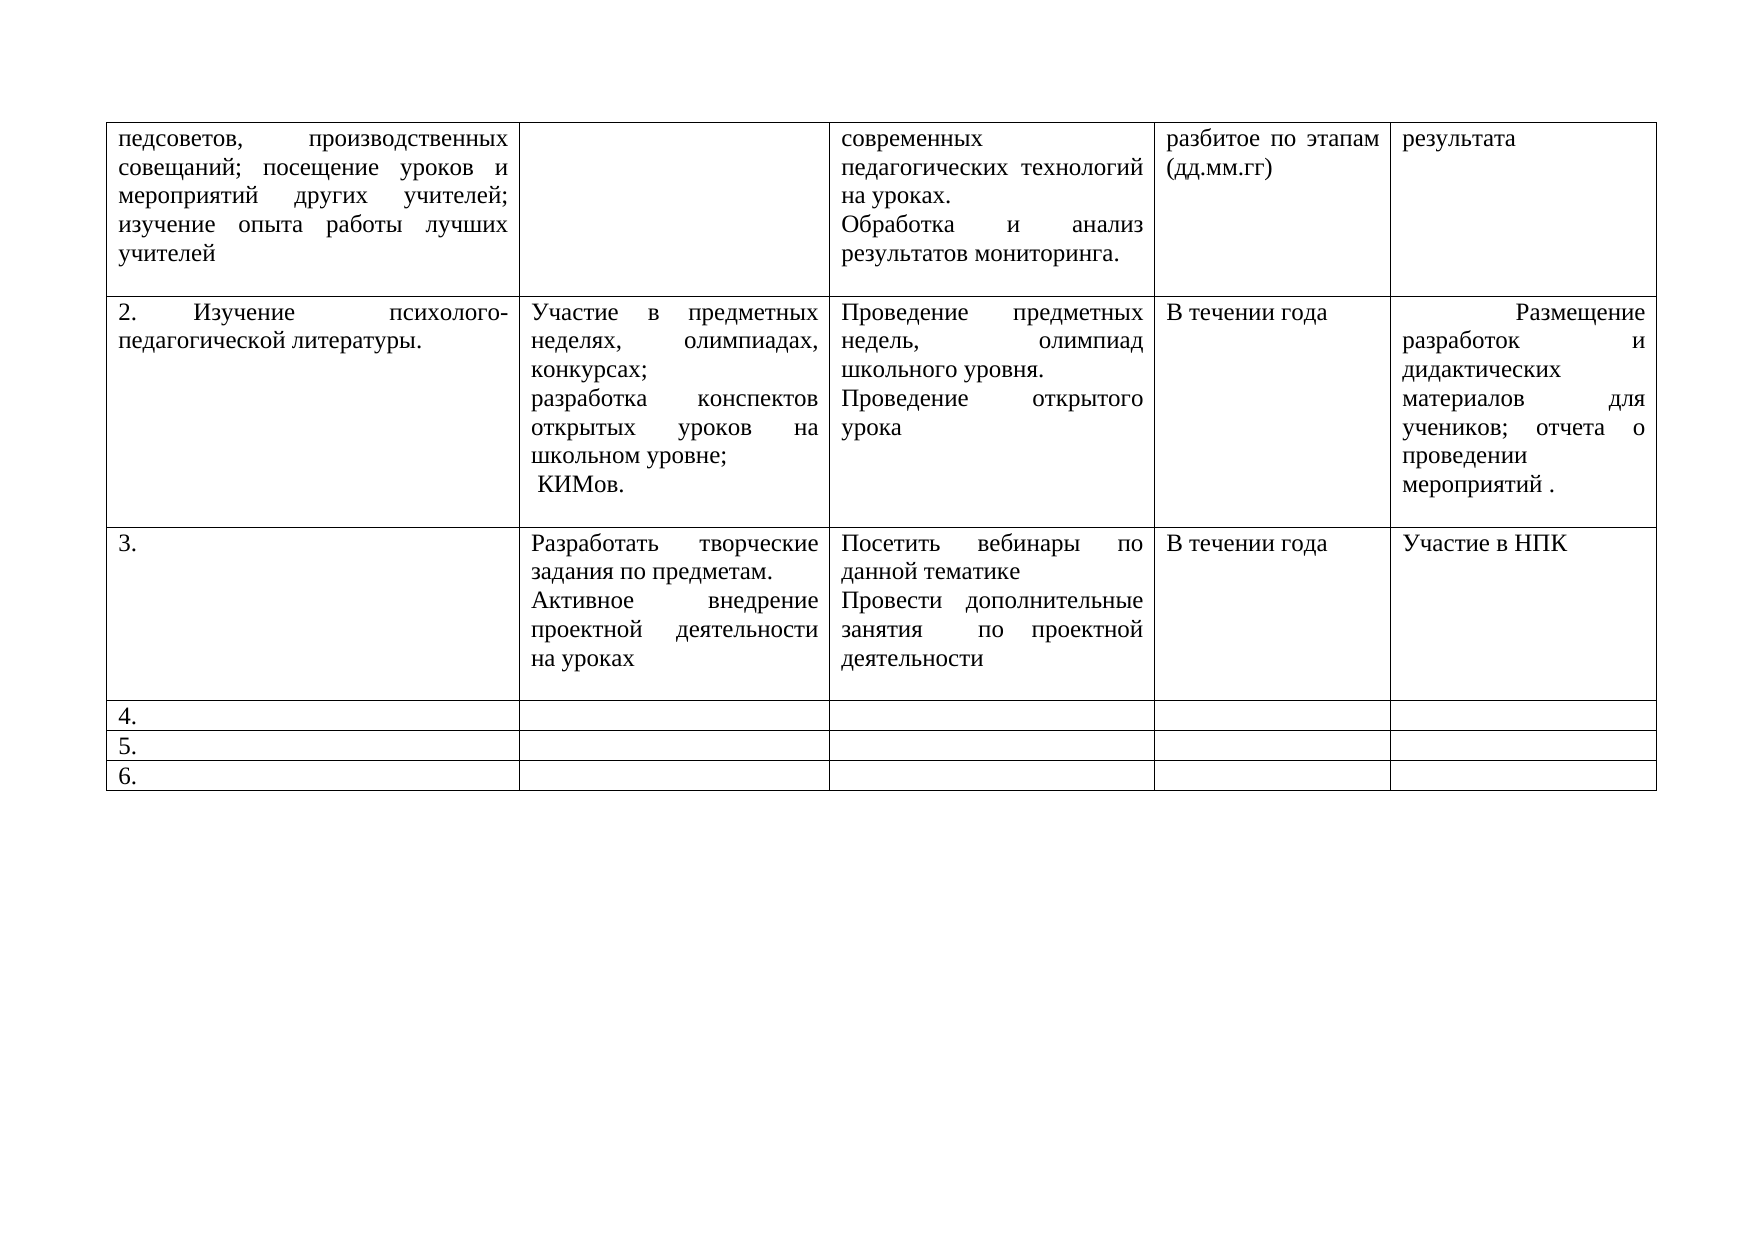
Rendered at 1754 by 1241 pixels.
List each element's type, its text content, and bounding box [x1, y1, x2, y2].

table_cell [107, 731, 519, 760]
table_cell [520, 761, 829, 789]
table_cell [107, 528, 519, 700]
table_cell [1391, 123, 1656, 296]
table_cell [830, 731, 1154, 760]
table_cell Изучение психолого-педагогической литературы. [107, 297, 519, 527]
table_cell [520, 731, 829, 760]
table_cell Проведение предметных недель, олимпиад школьного уровня. Проведение открытого урока [830, 297, 1154, 527]
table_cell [1155, 123, 1390, 296]
table_cell Посетить вебинары по данной тематике Провести дополнительные занятия по проектной деятельности [830, 528, 1154, 700]
table_cell Размещение разработок и дидактических материалов для учеников; отчета о проведении мероприятий . [1391, 297, 1656, 527]
table_cell [1155, 701, 1390, 730]
table_cell [107, 761, 519, 789]
table_cell В течении года [1155, 528, 1390, 700]
table_cell [107, 701, 519, 730]
table_cell Разработать творческие задания по предметам. Активное внедрение проектной деятельности на уроках [520, 528, 829, 700]
table_cell В течении года [1155, 297, 1390, 527]
table_cell [1155, 731, 1390, 760]
table_cell Участие в НПК [1391, 528, 1656, 700]
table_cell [107, 123, 519, 296]
table_cell [830, 701, 1154, 730]
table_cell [830, 123, 1154, 296]
table_cell [1391, 701, 1656, 730]
table_cell [520, 701, 829, 730]
table_cell [1391, 761, 1656, 789]
table_cell [830, 761, 1154, 789]
table_cell Участие в предметных неделях, олимпиадах, конкурсах; разработка конспектов открытых уроков на школьном уровне; КИМов. [520, 297, 829, 527]
table_cell [1391, 731, 1656, 760]
table_cell [1155, 761, 1390, 789]
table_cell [520, 123, 829, 296]
